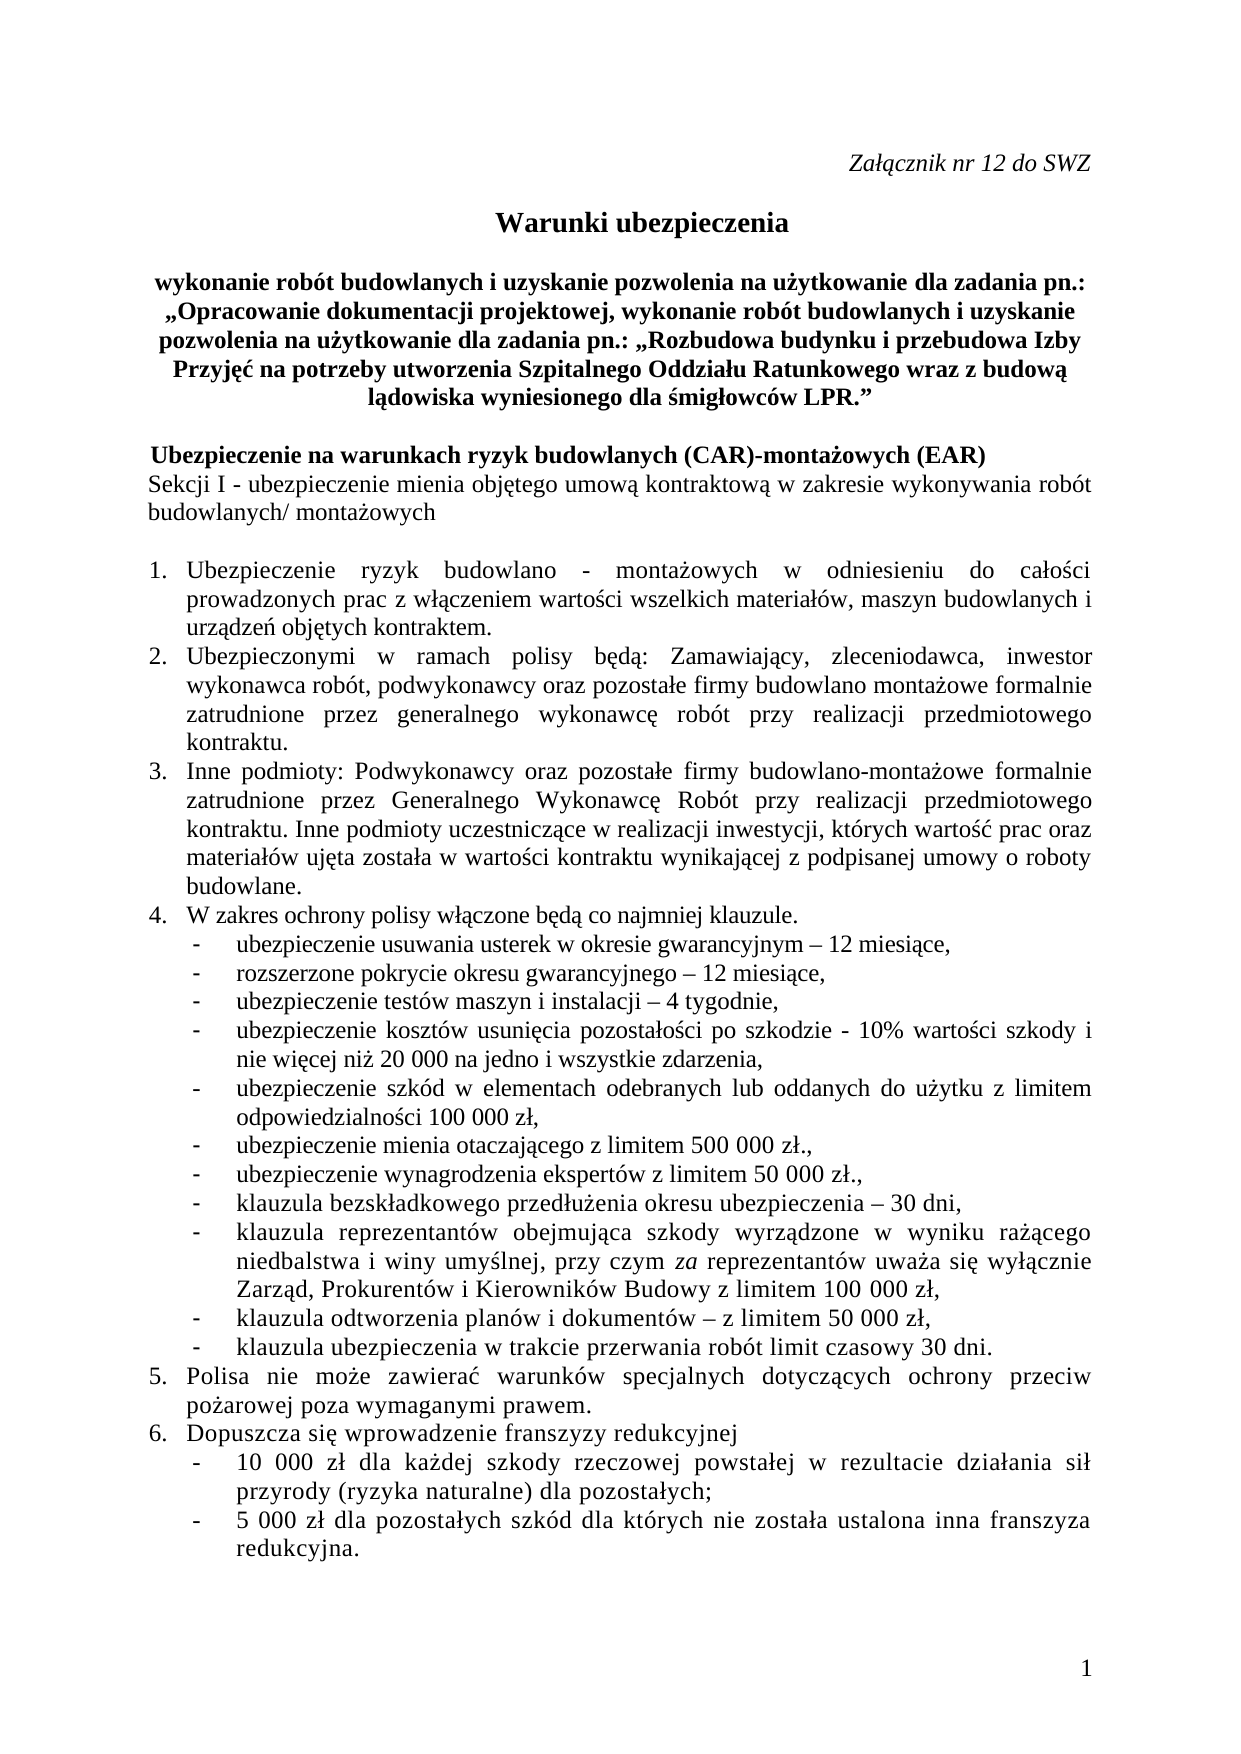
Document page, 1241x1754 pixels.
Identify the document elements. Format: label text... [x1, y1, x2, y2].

text Załącznik nr 12 do SWZ [191, 148, 1093, 176]
list Ubezpieczonymi w ramach polisy będą: Zamawiający, zleceniodawca, inwestor wykonawca robót, podwykonawcy oraz pozostałe firmy budowlano montażowe formalnie zatrudnione przez generalnego wykonawcę robót przy realizacji przedmiotowego kontraktu. [149, 641, 1093, 756]
list ubezpieczenie wynagrodzenia ekspertów z limitem 50 000 zł., [192, 1159, 1093, 1188]
list ubezpieczenie usuwania usterek w okresie gwarancyjnym – 12 miesiące, [192, 929, 1093, 957]
text Warunki ubezpieczenia [191, 205, 1093, 239]
list klauzula reprezentantów obejmująca szkody wyrządzone w wyniku rażącego niedbalstwa i winy umyślnej, przy czym za reprezentantów uważa się wyłącznie Zarząd, Prokurentów i Kierowników Budowy z limitem 100 000 zł, [192, 1217, 1093, 1303]
list Dopuszcza się wprowadzenie franszyzy redukcyjnej [149, 1418, 1093, 1447]
text - 5 000 zł dla pozostałych szkód dla których nie została ustalona inna franszyza redukcyjna. [192, 1505, 1093, 1562]
list ubezpieczenie testów maszyn i instalacji – 4 tygodnie, [192, 986, 1093, 1015]
list Polisa nie może zawierać warunków specjalnych dotyczących ochrony przeciw pożarowej poza wymaganymi prawem. [149, 1361, 1093, 1418]
list klauzula odtworzenia planów i dokumentów – z limitem 50 000 zł, [192, 1303, 1093, 1332]
text wykonanie robót budowlanych i uzyskanie pozwolenia na użytkowanie dla zadania pn.: „Opracowanie dokumentacji projektowej, wykonanie robót budowlanych i uzyskanie pozwolenia na użytkowanie dla zadania pn.: „Rozbudowa budynku i przebudowa Izby Przyjęć na potrzeby utworzenia Szpitalnego Oddziału Ratunkowego wraz z budową lądowiska wyniesionego dla śmigłowców LPR.” [148, 267, 1093, 411]
list W zakres ochrony polisy włączone będą co najmniej klauzule. [149, 900, 1093, 929]
list Ubezpieczenie ryzyk budowlano - montażowych w odniesieniu do całości prowadzonych prac z włączeniem wartości wszelkich materiałów, maszyn budowlanych i urządzeń objętych kontraktem. [149, 555, 1093, 641]
text - 10 000 zł dla każdej szkody rzeczowej powstałej w rezultacie działania sił przyrody (ryzyka naturalne) dla pozostałych; [192, 1447, 1093, 1505]
text - ubezpieczenie szkód w elementach odebranych lub oddanych do użytku z limitem odpowiedzialności 100 000 zł, [192, 1073, 1093, 1130]
list ubezpieczenie mienia otaczającego z limitem 500 000 zł., [192, 1130, 1093, 1159]
list ubezpieczenie kosztów usunięcia pozostałości po szkodzie - 10% wartości szkody i nie więcej niż 20 000 na jedno i wszystkie zdarzenia, [192, 1015, 1093, 1073]
list klauzula ubezpieczenia w trakcie przerwania robót limit czasowy 30 dni. [192, 1332, 1093, 1361]
text Ubezpieczenie na warunkach ryzyk budowlanych (CAR)-montażowych (EAR) [150, 440, 1093, 469]
text Sekcji I - ubezpieczenie mienia objętego umową kontraktową w zakresie wykonywania robót budowlanych/ montażowych [148, 469, 1093, 526]
list klauzula bezskładkowego przedłużenia okresu ubezpieczenia – 30 dni, [192, 1188, 1093, 1217]
list Inne podmioty: Podwykonawcy oraz pozostałe firmy budowlano-montażowe formalnie zatrudnione przez Generalnego Wykonawcę Robót przy realizacji przedmiotowego kontraktu. Inne podmioty uczestniczące w realizacji inwestycji, których wartość prac oraz materiałów ujęta została w wartości kontraktu wynikającej z podpisanej umowy o roboty budowlane. [149, 756, 1093, 900]
list rozszerzone pokrycie okresu gwarancyjnego – 12 miesiące, [192, 957, 1093, 986]
